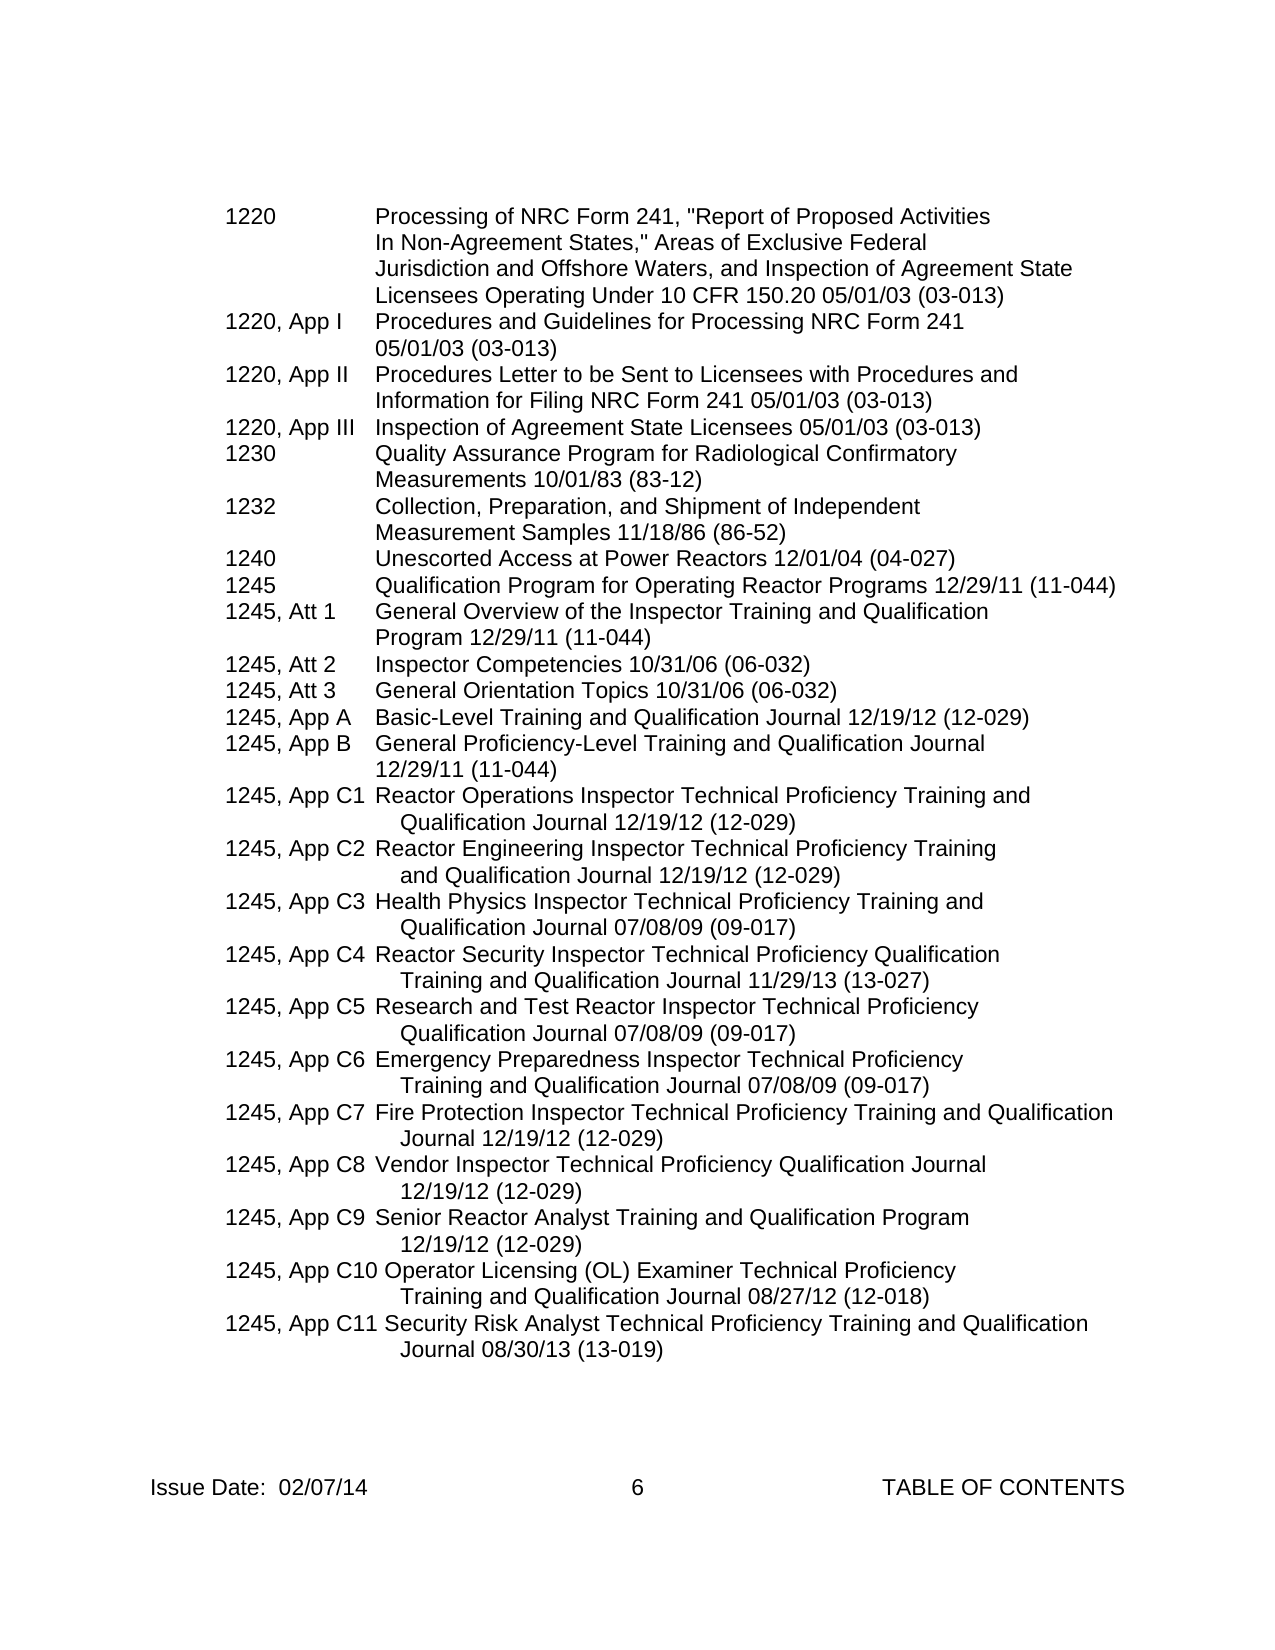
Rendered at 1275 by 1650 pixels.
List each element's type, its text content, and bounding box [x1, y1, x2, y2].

text 1245, App C1 Reactor Operations Inspector Technical Proficiency Training and [150, 782, 1125, 809]
text 1220, App II Procedures Letter to be Sent to Licensees with Procedures and Information for Filing NRC Form 241 05/01/03 (03-013) [150, 361, 1125, 413]
text 1245, Att 1 General Overview of the Inspector Training and Qualification [150, 598, 1125, 624]
text Jurisdiction and Offshore Waters, and Inspection of Agreement State Licensees Operating Under 10 CFR 150.20 05/01/03 (03-013) [375, 255, 1125, 308]
text Program 12/29/11 (11-044) [150, 624, 1125, 651]
text 12/29/11 (11-044) [150, 756, 1125, 782]
text 1230 Quality Assurance Program for Radiological Confirmatory [225, 440, 1125, 466]
text 1220, App III Inspection of Agreement State Licensees 05/01/03 (03-013) [150, 413, 1125, 440]
text 1245, App B General Proficiency-Level Training and Qualification Journal [150, 730, 1125, 756]
text 1245 Qualification Program for Operating Reactor Programs 12/29/11 (11-044) [225, 572, 1125, 598]
text 1220 Processing of NRC Form 241, "Report of Proposed Activities [150, 203, 1125, 229]
text Qualification Journal 12/19/12 (12-029) [150, 809, 1125, 835]
text 1245, App C10 Operator Licensing (OL) Examiner Technical Proficiency [150, 1257, 1125, 1283]
text Training and Qualification Journal 08/27/12 (12-018) [150, 1283, 1125, 1309]
text 12/19/12 (12-029) [150, 1178, 1125, 1204]
text 1245, App C9 Senior Reactor Analyst Training and Qualification Program [150, 1204, 1125, 1231]
text Training and Qualification Journal 07/08/09 (09-017) [150, 1072, 1125, 1099]
text 1245, Att 3 General Orientation Topics 10/31/06 (06-032) [150, 677, 1125, 703]
text and Qualification Journal 12/19/12 (12-029) [150, 862, 1125, 888]
text 1245, App C6 Emergency Preparedness Inspector Technical Proficiency [150, 1046, 1125, 1072]
text 1245, App A Basic-Level Training and Qualification Journal 12/19/12 (12-029) [150, 703, 1125, 730]
text Measurements 10/01/83 (83-12) [225, 466, 1125, 493]
text 05/01/03 (03-013) [150, 334, 1125, 361]
text 1220, App I Procedures and Guidelines for Processing NRC Form 241 [150, 308, 1125, 334]
text 1240 Unescorted Access at Power Reactors 12/01/04 (04-027) [150, 545, 1125, 572]
text 1245, App C3 Health Physics Inspector Technical Proficiency Training and [150, 888, 1125, 914]
text 1245, App C2 Reactor Engineering Inspector Technical Proficiency Training [150, 835, 1125, 862]
text Measurement Samples 11/18/86 (86-52) [225, 519, 1125, 545]
text 1245, App C7 Fire Protection Inspector Technical Proficiency Training and Qualification Journal 12/19/12 (12-029) [150, 1099, 1125, 1151]
text 1245, Att 2 Inspector Competencies 10/31/06 (06-032) [150, 651, 1125, 677]
text 1245, App C11 Security Risk Analyst Technical Proficiency Training and Qualification Journal 08/30/13 (13-019) [150, 1309, 1125, 1362]
text 1245, App C4 Reactor Security Inspector Technical Proficiency Qualification [150, 941, 1125, 967]
text 1245, App C5 Research and Test Reactor Inspector Technical Proficiency [150, 993, 1125, 1020]
text 12/19/12 (12-029) [150, 1231, 1125, 1257]
text Training and Qualification Journal 11/29/13 (13-027) [150, 967, 1125, 993]
text In Non-Agreement States," Areas of Exclusive Federal [150, 229, 1125, 255]
text Qualification Journal 07/08/09 (09-017) [150, 914, 1125, 941]
text 1245, App C8 Vendor Inspector Technical Proficiency Qualification Journal [150, 1151, 1125, 1178]
text 1232 Collection, Preparation, and Shipment of Independent [150, 493, 1125, 519]
text Qualification Journal 07/08/09 (09-017) [150, 1020, 1125, 1046]
